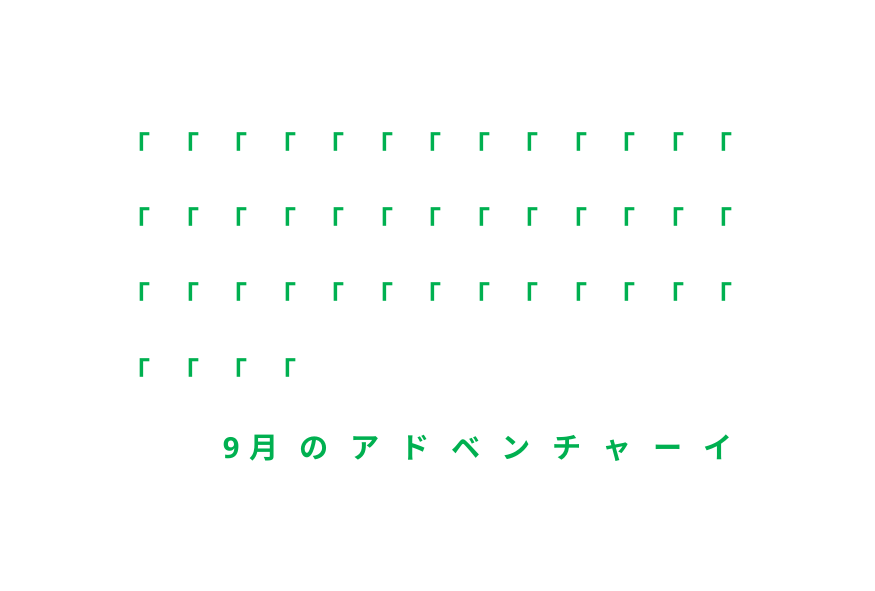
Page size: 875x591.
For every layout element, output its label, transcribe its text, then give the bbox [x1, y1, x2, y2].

text 「「「「「「「「「「「「「「「「「「「「「「「「「「「「「「「「「「「「「「「「「「「 [121, 107, 752, 408]
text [121, 408, 752, 483]
